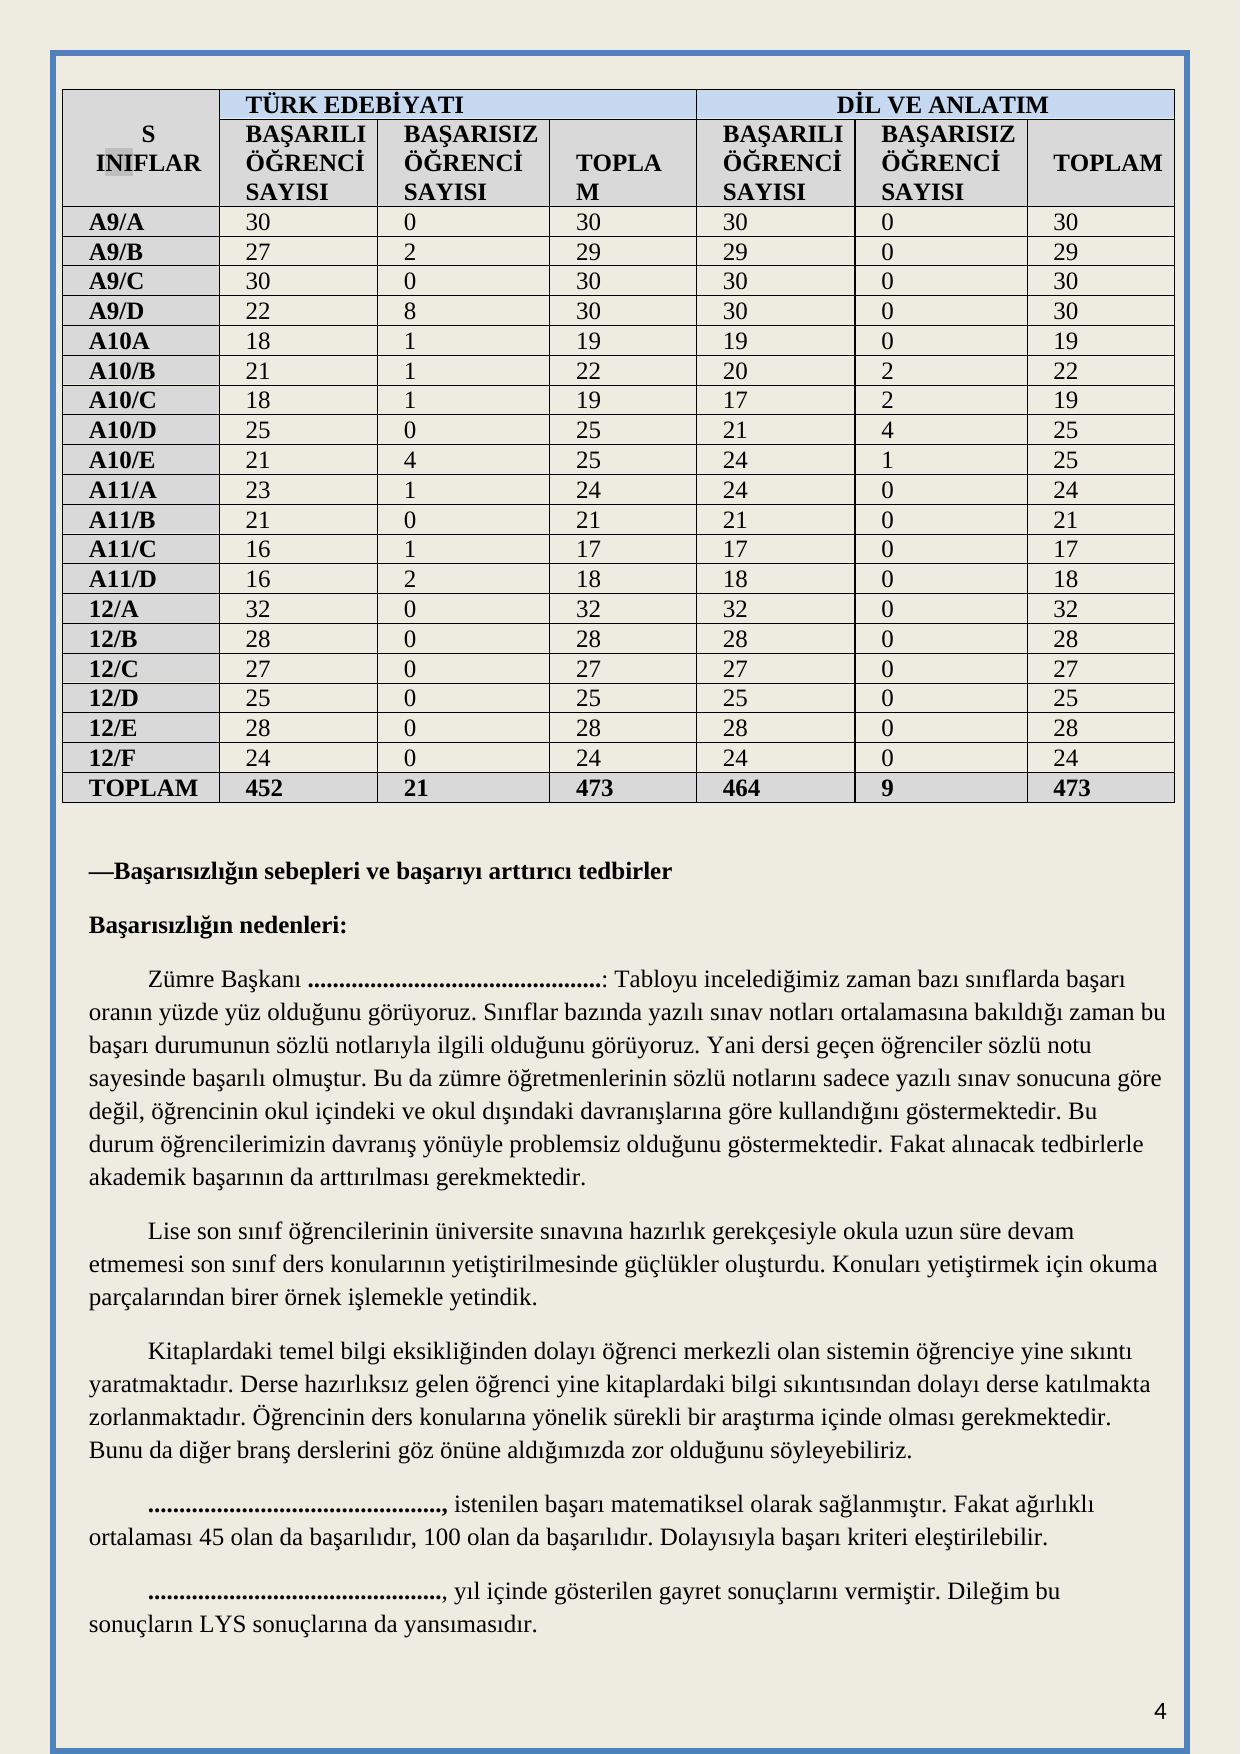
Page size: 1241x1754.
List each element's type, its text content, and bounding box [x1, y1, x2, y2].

table_cell 19 [1028, 326, 1174, 355]
table_cell 12/C [63, 654, 219, 682]
table_cell 0 [856, 535, 1027, 563]
table_cell 30 [550, 266, 696, 295]
table_cell 0 [378, 415, 549, 444]
table_cell 29 [1028, 237, 1174, 265]
table_cell 25 [550, 415, 696, 444]
table_cell 30 [550, 296, 696, 325]
table_cell 32 [550, 594, 696, 623]
table_cell 21 [220, 505, 377, 533]
text Kitaplardaki temel bilgi eksikliğinden dolayı öğrenci merkezli olan sistemin öğrenciye yine sıkıntı yaratmaktadır. Derse hazırlıksız gelen öğrenci yine kitaplardaki bilgi sıkıntısından dolayı derse katılmakta zorlanmaktadır. Öğrencinin ders konularına yönelik sürekli bir araştırma içinde olması gerekmektedir. Bunu da diğer branş derslerini göz önüne aldığımızda zor olduğunu söyleyebiliriz. [89, 1336, 1167, 1464]
table_cell 27 [220, 237, 377, 265]
table_cell A11/B [63, 505, 219, 533]
table_cell 32 [1028, 594, 1174, 623]
table_cell 0 [856, 564, 1027, 593]
table_cell BAŞARISIZ ÖĞRENCİ SAYISI [378, 120, 549, 206]
table_cell 24 [550, 743, 696, 772]
table_cell 0 [856, 237, 1027, 265]
table_cell 0 [378, 266, 549, 295]
table_cell 28 [1028, 713, 1174, 742]
table_cell A10A [63, 326, 219, 355]
table_cell 9 [856, 773, 1027, 802]
text Başarısızlığın nedenleri: [89, 910, 1167, 939]
table_cell 0 [378, 654, 549, 682]
table_cell 22 [220, 296, 377, 325]
table_cell 21 [378, 773, 549, 802]
table_cell 19 [550, 326, 696, 355]
table_cell A9/C [63, 266, 219, 295]
table_cell 4 [378, 445, 549, 474]
table_cell 27 [550, 654, 696, 682]
table_cell 12/E [63, 713, 219, 742]
table_cell 21 [1028, 505, 1174, 533]
table_cell 12/A [63, 594, 219, 623]
table_cell 25 [550, 684, 696, 712]
table_cell 19 [1028, 386, 1174, 414]
table_cell 16 [220, 564, 377, 593]
table_cell BAŞARILI ÖĞRENCİ SAYISI [697, 120, 854, 206]
table_cell 28 [220, 624, 377, 653]
table_cell 16 [220, 535, 377, 563]
table_cell A11/C [63, 535, 219, 563]
table_cell 0 [856, 296, 1027, 325]
table_header DİL VE ANLATIM [697, 90, 1174, 118]
table_cell 473 [550, 773, 696, 802]
table_cell 12/D [63, 684, 219, 712]
table_cell 19 [550, 386, 696, 414]
table_cell 18 [220, 386, 377, 414]
table_cell 24 [697, 743, 854, 772]
table_cell 30 [1028, 207, 1174, 236]
table_cell 21 [220, 445, 377, 474]
table_cell 17 [1028, 535, 1174, 563]
table_cell A10/B [63, 356, 219, 384]
table_cell 17 [697, 535, 854, 563]
table_cell 25 [1028, 445, 1174, 474]
table_cell 24 [697, 445, 854, 474]
table_cell 30 [1028, 266, 1174, 295]
table_cell TOPLAM [63, 773, 219, 802]
table_cell 30 [220, 266, 377, 295]
table_cell 29 [550, 237, 696, 265]
text Zümre Başkanı ...............................................: Tabloyu incelediğimiz zaman bazı sınıflarda başarı oranın yüzde yüz olduğunu görüyoruz. Sınıflar bazında yazılı sınav notları ortalamasına bakıldığı zaman bu başarı durumunun sözlü notlarıyla ilgili olduğunu görüyoruz. Yani dersi geçen öğrenciler sözlü notu sayesinde başarılı olmuştur. Bu da zümre öğretmenlerinin sözlü notlarını sadece yazılı sınav sonucuna göre değil, öğrencinin okul içindeki ve okul dışındaki davranışlarına göre kullandığını göstermektedir. Bu durum öğrencilerimizin davranış yönüyle problemsiz olduğunu göstermektedir. Fakat alınacak tedbirlerle akademik başarının da arttırılması gerekmektedir. [89, 964, 1167, 1191]
table_cell TOPLAM [1028, 120, 1174, 206]
table_cell 464 [697, 773, 854, 802]
table_cell 23 [220, 475, 377, 504]
table_cell 24 [1028, 475, 1174, 504]
text Lise son sınıf öğrencilerinin üniversite sınavına hazırlık gerekçesiyle okula uzun süre devam etmemesi son sınıf ders konularının yetiştirilmesinde güçlükler oluşturdu. Konuları yetiştirmek için okuma parçalarından birer örnek işlemekle yetindik. [89, 1216, 1167, 1311]
table_cell 32 [220, 594, 377, 623]
table_cell 22 [1028, 356, 1174, 384]
table_cell 0 [856, 654, 1027, 682]
table_cell 30 [550, 207, 696, 236]
table_cell A10/D [63, 415, 219, 444]
table_cell 21 [697, 415, 854, 444]
text ..............................................., yıl içinde gösterilen gayret sonuçlarını vermiştir. Dileğim bu sonuçların LYS sonuçlarına da yansımasıdır. [89, 1576, 1167, 1638]
table_cell 30 [697, 207, 854, 236]
table_cell 0 [378, 594, 549, 623]
table_cell 0 [856, 326, 1027, 355]
table_cell A10/C [63, 386, 219, 414]
table_cell 0 [378, 743, 549, 772]
table_cell 30 [697, 266, 854, 295]
table_cell 0 [378, 207, 549, 236]
table_cell 473 [1028, 773, 1174, 802]
table_cell 17 [697, 386, 854, 414]
table_cell 0 [856, 743, 1027, 772]
table_cell A9/A [63, 207, 219, 236]
table_cell 25 [220, 684, 377, 712]
table_cell 1 [378, 475, 549, 504]
table_cell 12/F [63, 743, 219, 772]
table_cell 25 [1028, 415, 1174, 444]
table_cell 0 [856, 624, 1027, 653]
table_cell 29 [697, 237, 854, 265]
text —Başarısızlığın sebepleri ve başarıyı arttırıcı tedbirler [89, 856, 1167, 885]
table_cell 27 [1028, 654, 1174, 682]
table_cell 2 [378, 564, 549, 593]
table_cell 30 [220, 207, 377, 236]
table_cell 25 [697, 684, 854, 712]
table_cell 4 [856, 415, 1027, 444]
table_cell 18 [550, 564, 696, 593]
table_cell 30 [697, 296, 854, 325]
table_cell 30 [1028, 296, 1174, 325]
table_cell 21 [550, 505, 696, 533]
table_cell 2 [378, 237, 549, 265]
table_cell 24 [1028, 743, 1174, 772]
table_cell 24 [220, 743, 377, 772]
table_cell 12/B [63, 624, 219, 653]
table_cell 0 [378, 624, 549, 653]
table_cell TOPLAM [550, 120, 696, 206]
table_cell 18 [220, 326, 377, 355]
table_cell A11/D [63, 564, 219, 593]
table_cell 25 [220, 415, 377, 444]
table_cell 1 [378, 386, 549, 414]
table_cell 21 [220, 356, 377, 384]
table_cell 0 [856, 505, 1027, 533]
table_cell 0 [378, 713, 549, 742]
table_cell 0 [856, 207, 1027, 236]
table_cell 0 [856, 684, 1027, 712]
table_cell 28 [697, 713, 854, 742]
table_cell BAŞARISIZ ÖĞRENCİ SAYISI [856, 120, 1027, 206]
text ..............................................., istenilen başarı matematiksel olarak sağlanmıştır. Fakat ağırlıklı ortalaması 45 olan da başarılıdır, 100 olan da başarılıdır. Dolayısıyla başarı kriteri eleştirilebilir. [89, 1489, 1167, 1551]
table_cell A9/D [63, 296, 219, 325]
table_cell 25 [550, 445, 696, 474]
table_cell 27 [697, 654, 854, 682]
table_cell 18 [1028, 564, 1174, 593]
table_cell 24 [550, 475, 696, 504]
table_cell 18 [697, 564, 854, 593]
table_cell 2 [856, 356, 1027, 384]
table_cell 17 [550, 535, 696, 563]
table_cell 0 [856, 266, 1027, 295]
table_cell 1 [856, 445, 1027, 474]
table_cell 27 [220, 654, 377, 682]
table_cell 28 [550, 713, 696, 742]
table_cell 1 [378, 326, 549, 355]
table_cell 24 [697, 475, 854, 504]
table_cell 19 [697, 326, 854, 355]
table_cell 25 [1028, 684, 1174, 712]
table_cell 0 [378, 505, 549, 533]
table_cell 452 [220, 773, 377, 802]
table_header TÜRK EDEBİYATI [220, 90, 696, 118]
table_cell A11/A [63, 475, 219, 504]
table_cell 20 [697, 356, 854, 384]
table_cell 8 [378, 296, 549, 325]
table_cell 21 [697, 505, 854, 533]
table_cell 22 [550, 356, 696, 384]
table_cell 0 [856, 713, 1027, 742]
table_cell A9/B [63, 237, 219, 265]
table_cell 0 [856, 594, 1027, 623]
table_cell 28 [220, 713, 377, 742]
table_cell 1 [378, 356, 549, 384]
table_cell 28 [697, 624, 854, 653]
table_cell 0 [378, 684, 549, 712]
table_cell 28 [1028, 624, 1174, 653]
table_cell 28 [550, 624, 696, 653]
table_cell BAŞARILI ÖĞRENCİ SAYISI [220, 120, 377, 206]
table_cell A10/E [63, 445, 219, 474]
table_cell 0 [856, 475, 1027, 504]
table_cell 32 [697, 594, 854, 623]
table_cell 2 [856, 386, 1027, 414]
table_cell 1 [378, 535, 549, 563]
table_header SINIFLAR [63, 90, 219, 206]
